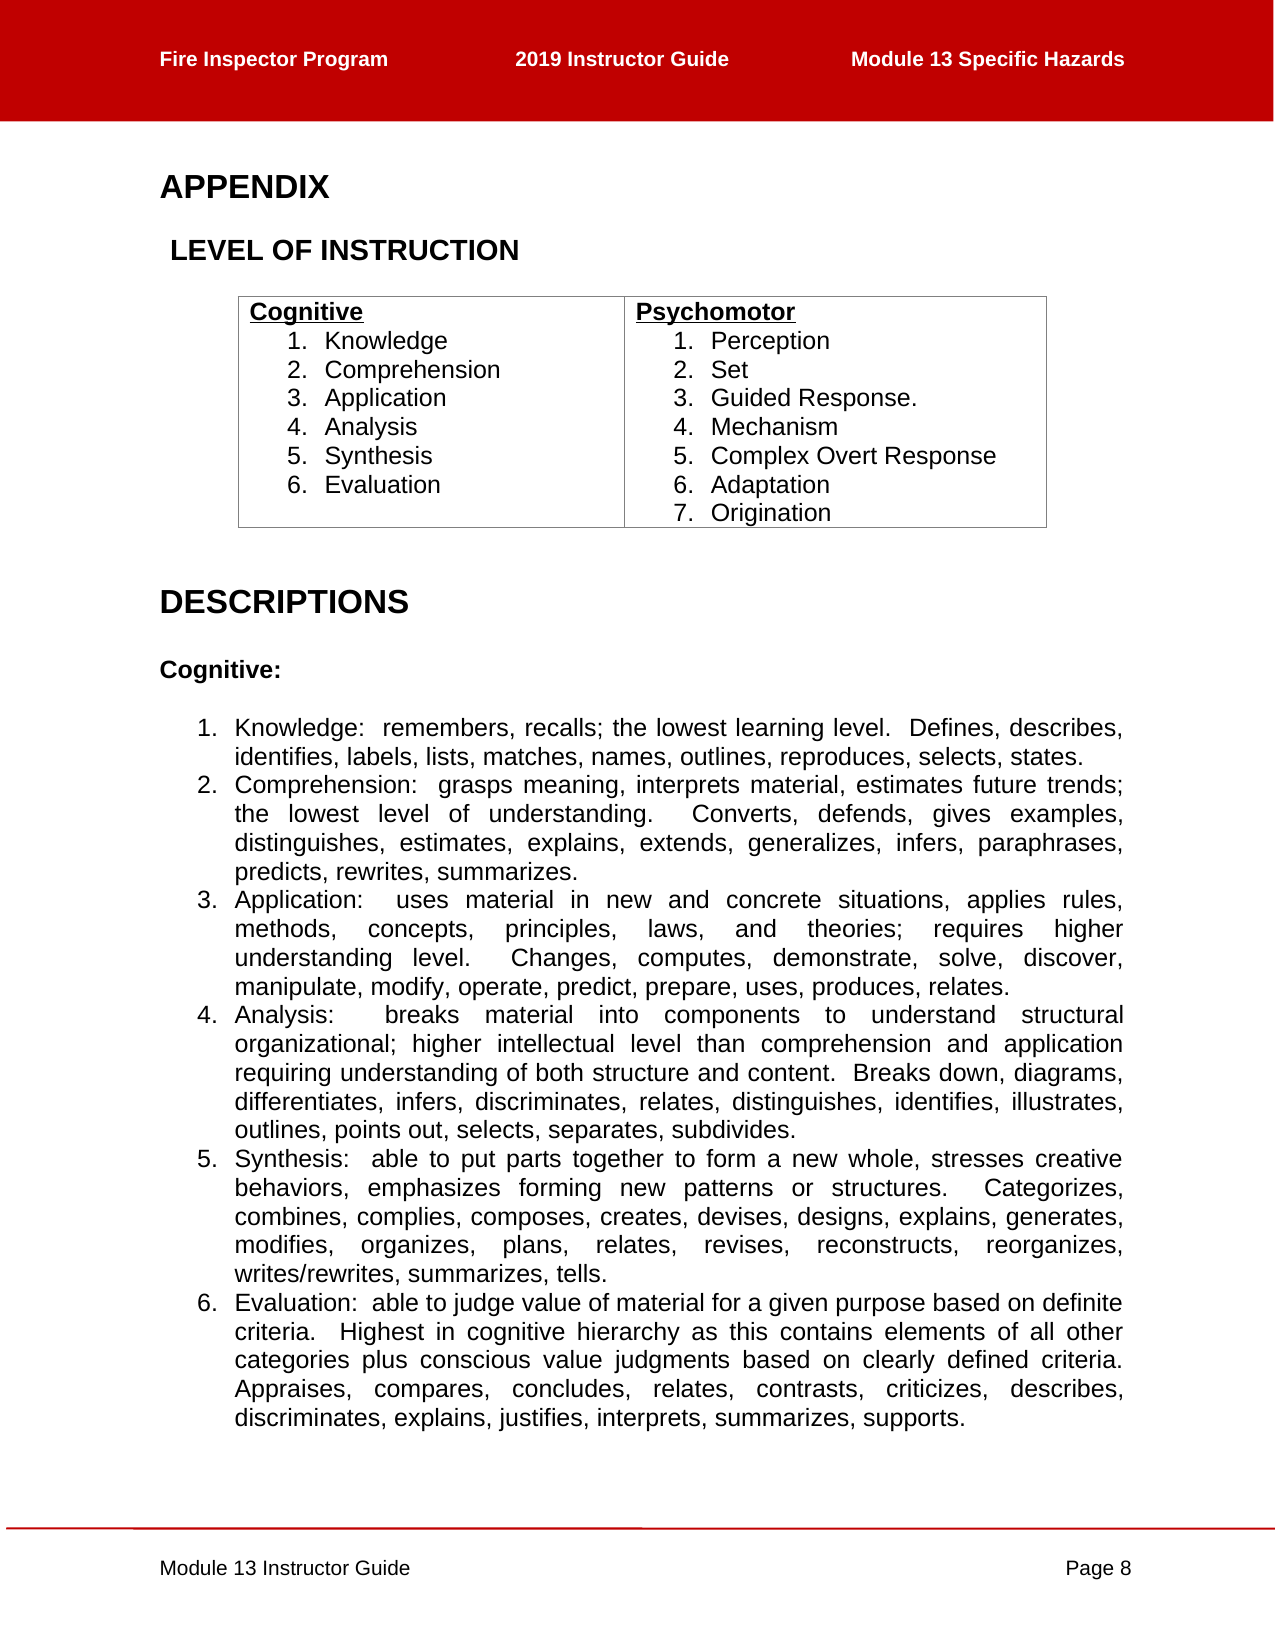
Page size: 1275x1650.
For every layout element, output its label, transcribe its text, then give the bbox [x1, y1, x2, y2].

list Synthesis: able to put parts together to form a new whole, stresses creative behaviors, emphasizes forming new patterns or structures. Categorizes, combines, complies, composes, creates, devises, designs, explains, generates, modifies, organizes, plans, relates, revises, reconstructs, reorganizes, writes/rewrites, summarizes, tells. [197, 1144, 1125, 1288]
list Application: uses material in new and concrete situations, applies rules, methods, concepts, principles, laws, and theories; requires higher understanding level. Changes, computes, demonstrate, solve, discover, manipulate, modify, operate, predict, prepare, uses, produces, relates. [197, 885, 1125, 1000]
text Cognitive: [159, 655, 1125, 684]
table_header Psychomotor Perception Set Guided Response. Mechanism Complex Overt Response Adaptation Origination [625, 297, 1046, 527]
list Comprehension: grasps meaning, interprets material, estimates future trends; the lowest level of understanding. Converts, defends, gives examples, distinguishes, estimates, explains, extends, generalizes, infers, paraphrases, predicts, rewrites, summarizes. [197, 770, 1125, 885]
table_header Cognitive Knowledge Comprehension Application Analysis Synthesis Evaluation [239, 297, 624, 527]
list Evaluation: able to judge value of material for a given purpose based on definite criteria. Highest in cognitive hierarchy as this contains elements of all other categories plus conscious value judgments based on clearly defined criteria. Appraises, compares, concludes, relates, contrasts, criticizes, describes, discriminates, explains, justifies, interprets, summarizes, supports. [197, 1288, 1125, 1432]
list Analysis: breaks material into components to understand structural organizational; higher intellectual level than comprehension and application requiring understanding of both structure and content. Breaks down, diagrams, differentiates, infers, discriminates, relates, distinguishes, identifies, illustrates, outlines, points out, selects, separates, subdivides. [197, 1000, 1125, 1144]
list Knowledge: remembers, recalls; the lowest learning level. Defines, describes, identifies, labels, lists, matches, names, outlines, reproduces, selects, states. [197, 713, 1125, 770]
subtitle DESCRIPTIONS [159, 582, 1125, 620]
text APPENDIX [159, 167, 1125, 205]
subtitle LEVEL OF INSTRUCTION [170, 234, 1125, 267]
